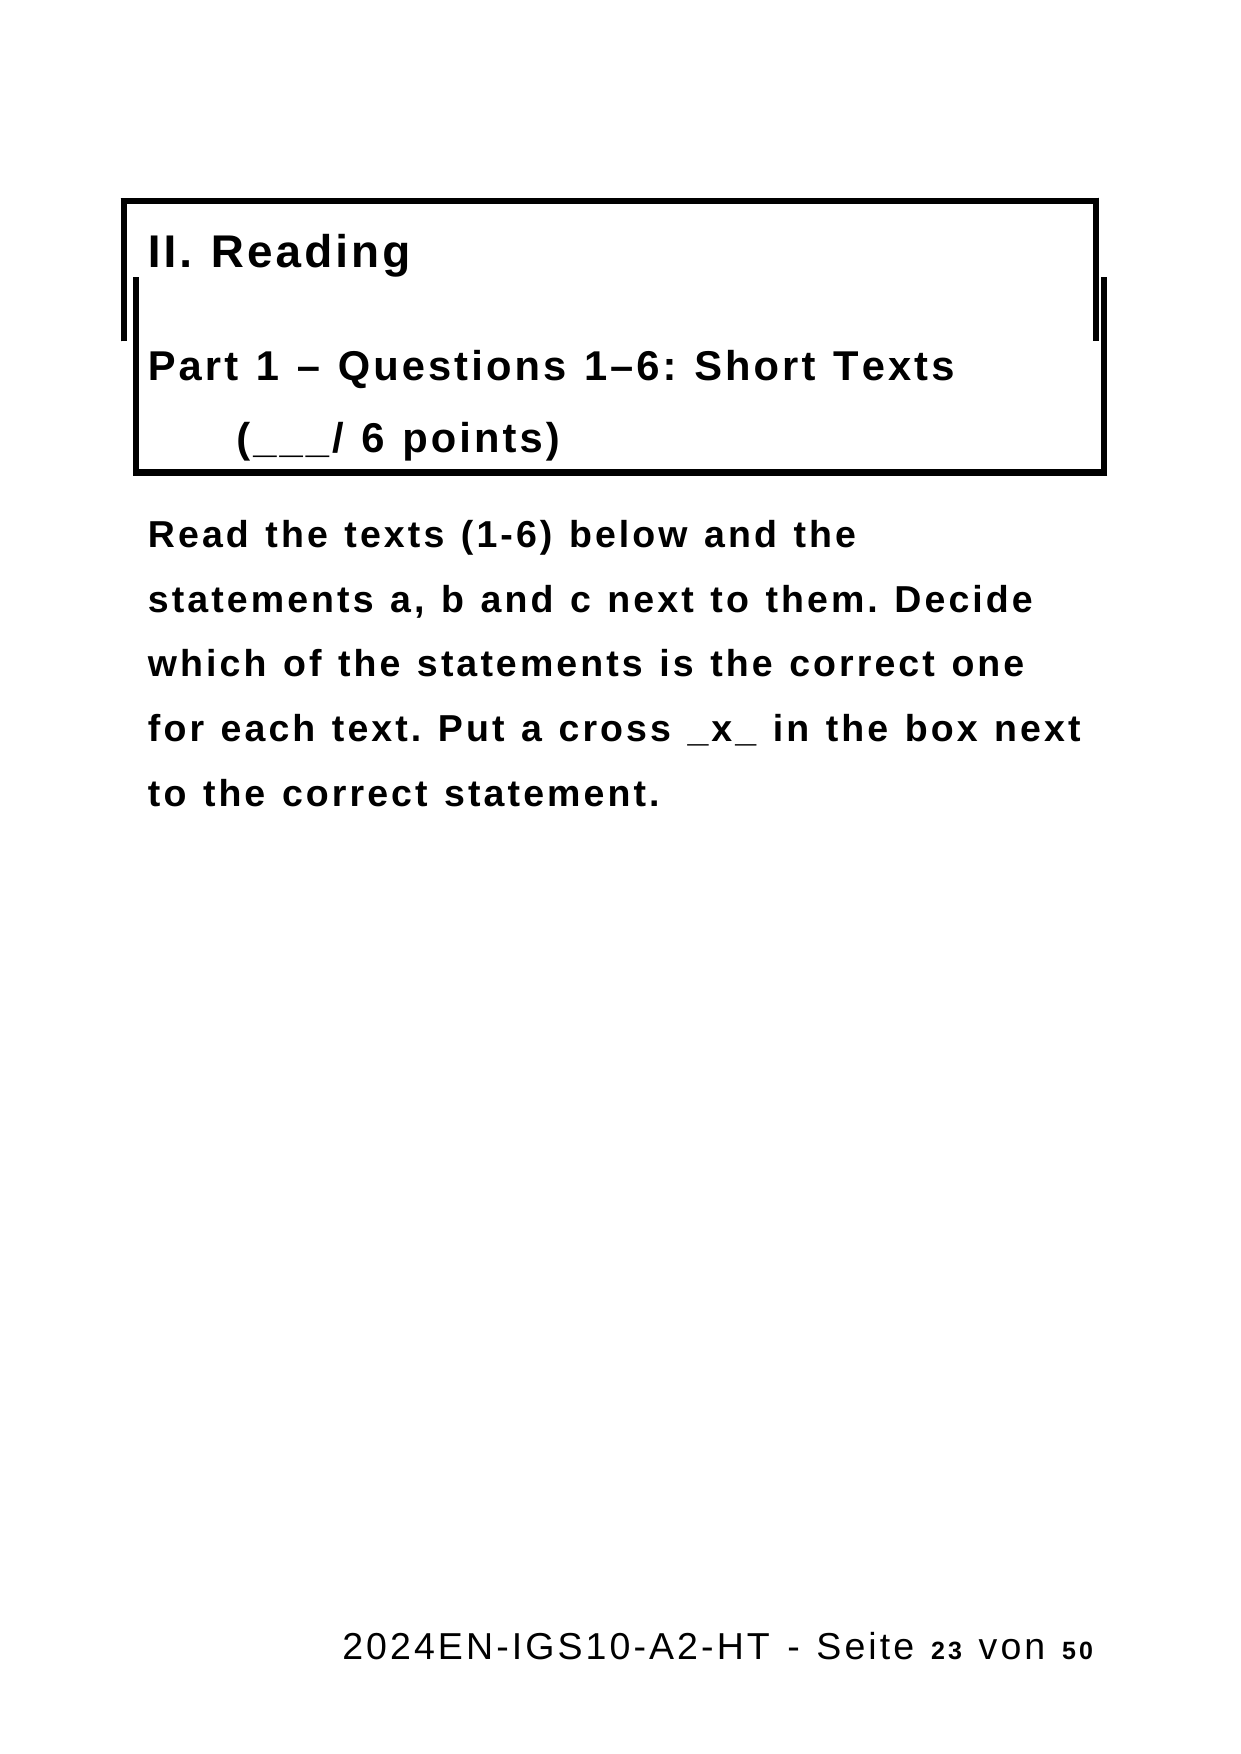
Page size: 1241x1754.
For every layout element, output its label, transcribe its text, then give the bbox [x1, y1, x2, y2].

text Read the texts (1-6) below and the statements a, b and c next to them. Decide which of the statements is the correct one for each text. Put a cross _x_ in the box next to the correct statement. [148, 512, 1093, 814]
subtitle Part 1 – Questions 1–6: Short Texts (___/ 6 points) [139, 333, 1101, 469]
subtitle II. Reading [127, 204, 1093, 277]
